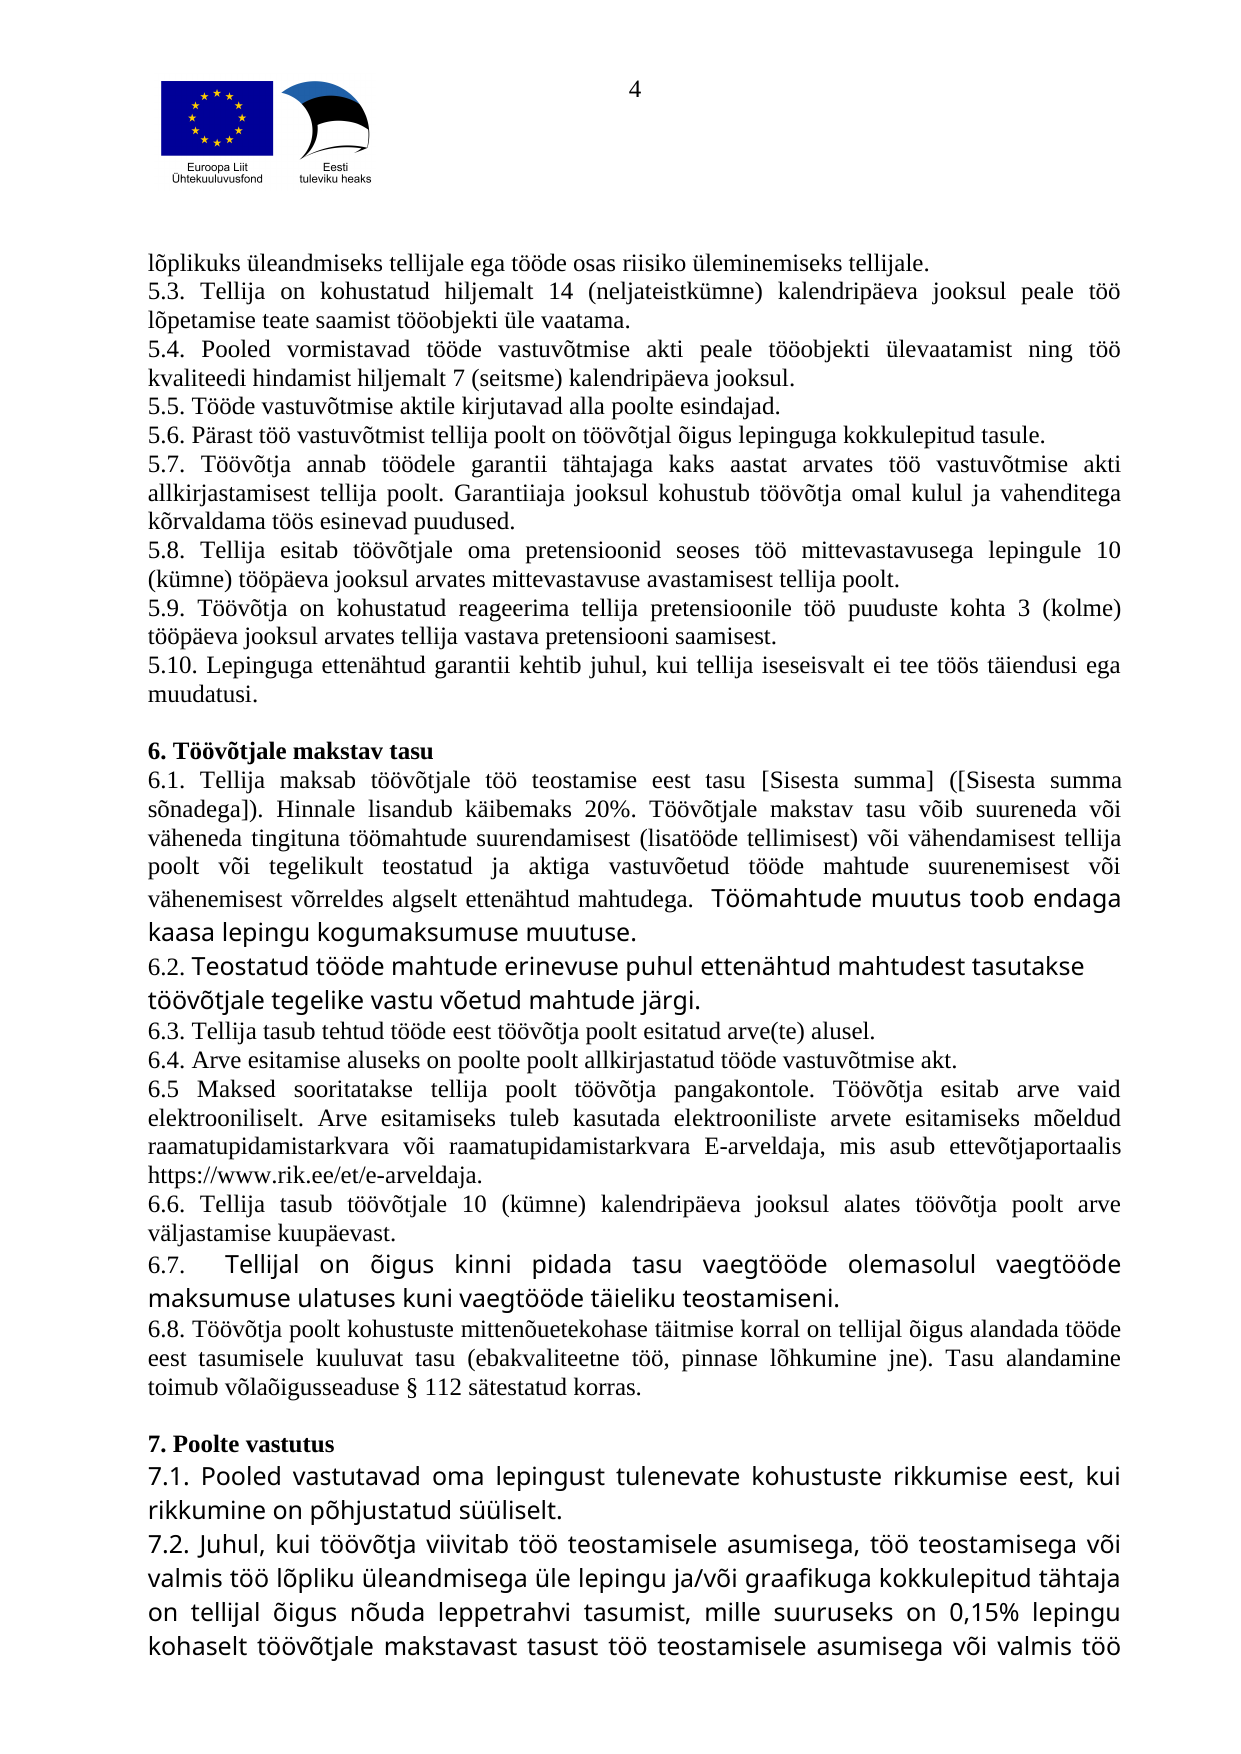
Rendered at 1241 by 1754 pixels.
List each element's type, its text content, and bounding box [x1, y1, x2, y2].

text 6.3. Tellija tasub tehtud tööde eest töövõtja poolt esitatud arve(te) alusel. [148, 1016, 1122, 1045]
text 5.3. Tellija on kohustatud hiljemalt 14 (neljateistkümne) kalendripäeva jooksul peale töö lõpetamise teate saamist tööobjekti üle vaatama. [148, 276, 1122, 334]
text 5.10. Lepinguga ettenähtud garantii kehtib juhul, kui tellija iseseisvalt ei tee töös täiendusi ega muudatusi. [148, 650, 1122, 708]
text 5.5. Tööde vastuvõtmise aktile kirjutavad alla poolte esindajad. [148, 391, 1122, 420]
text 7.1. Pooled vastutavad oma lepingust tulenevate kohustuste rikkumise eest, kui rikkumine on põhjustatud süüliselt. [148, 1458, 1122, 1526]
text 5.6. Pärast töö vastuvõtmist tellija poolt on töövõtjal õigus lepinguga kokkulepitud tasule. [148, 420, 1122, 449]
text 6.6. Tellija tasub töövõtjale 10 (kümne) kalendripäeva jooksul alates töövõtja poolt arve väljastamise kuupäevast. [148, 1189, 1122, 1246]
text 6.4. Arve esitamise aluseks on poolte poolt allkirjastatud tööde vastuvõtmise akt. [148, 1045, 1122, 1074]
text 5.4. Pooled vormistavad tööde vastuvõtmise akti peale tööobjekti ülevaatamist ning töö kvaliteedi hindamist hiljemalt 7 (seitsme) kalendripäeva jooksul. [148, 334, 1122, 391]
text 7. Poolte vastutus [148, 1429, 1122, 1458]
text 5.7. Töövõtja annab töödele garantii tähtajaga kaks aastat arvates töö vastuvõtmise akti allkirjastamisest tellija poolt. Garantiiaja jooksul kohustub töövõtja omal kulul ja vahenditega kõrvaldama töös esinevad puudused. [148, 449, 1122, 535]
text 6.7. Tellijal on õigus kinni pidada tasu vaegtööde olemasolul vaegtööde maksumuse ulatuses kuni vaegtööde täieliku teostamiseni. [148, 1246, 1122, 1314]
text 6.5 Maksed sooritatakse tellija poolt töövõtja pangakontole. Töövõtja esitab arve vaid elektrooniliselt. Arve esitamiseks tuleb kasutada elektrooniliste arvete esitamiseks mõeldud raamatupidamistarkvara või raamatupidamistarkvara E-arveldaja, mis asub ettevõtjaportaalis https://www.rik.ee/et/e-arveldaja. [148, 1074, 1122, 1189]
text 6.1. Tellija maksab töövõtjale töö teostamise eest tasu (Hinnale lisandub käibemaks 20%. Töövõtjale makstav tasu võib suureneda või väheneda tingituna töömahtude suurendamisest (lisatööde tellimisest) või vähendamisest tellija poolt või tegelikult teostatud ja aktiga vastuvõetud tööde mahtude suurenemisest või vähenemisest võrreldes algselt ettenähtud mahtudega. Töömahtude muutus toob endaga kaasa lepingu kogumaksumuse muutuse. [148, 765, 1122, 948]
text 6.8. Töövõtja poolt kohustuste mittenõuetekohase täitmise korral on tellijal õigus alandada tööde eest tasumisele kuuluvat tasu (ebakvaliteetne töö, pinnase lõhkumine jne). Tasu alandamine toimub võlaõigusseaduse § 112 sätestatud korras. [148, 1314, 1122, 1401]
text 6. Töövõtjale makstav tasu [148, 736, 1122, 765]
text 5.8. Tellija esitab töövõtjale oma pretensioonid seoses töö mittevastavusega lepingule 10 (kümne) tööpäeva jooksul arvates mittevastavuse avastamisest tellija poolt. [148, 535, 1122, 593]
picture [153, 73, 377, 191]
text 6.2. Teostatud tööde mahtude erinevuse puhul ettenähtud mahtudest tasutakse töövõtjale tegelike vastu võetud mahtude järgi. [148, 948, 1122, 1016]
text 5.9. Töövõtja on kohustatud reageerima tellija pretensioonile töö puuduste kohta 3 (kolme) tööpäeva jooksul arvates tellija vastava pretensiooni saamisest. [148, 593, 1122, 650]
